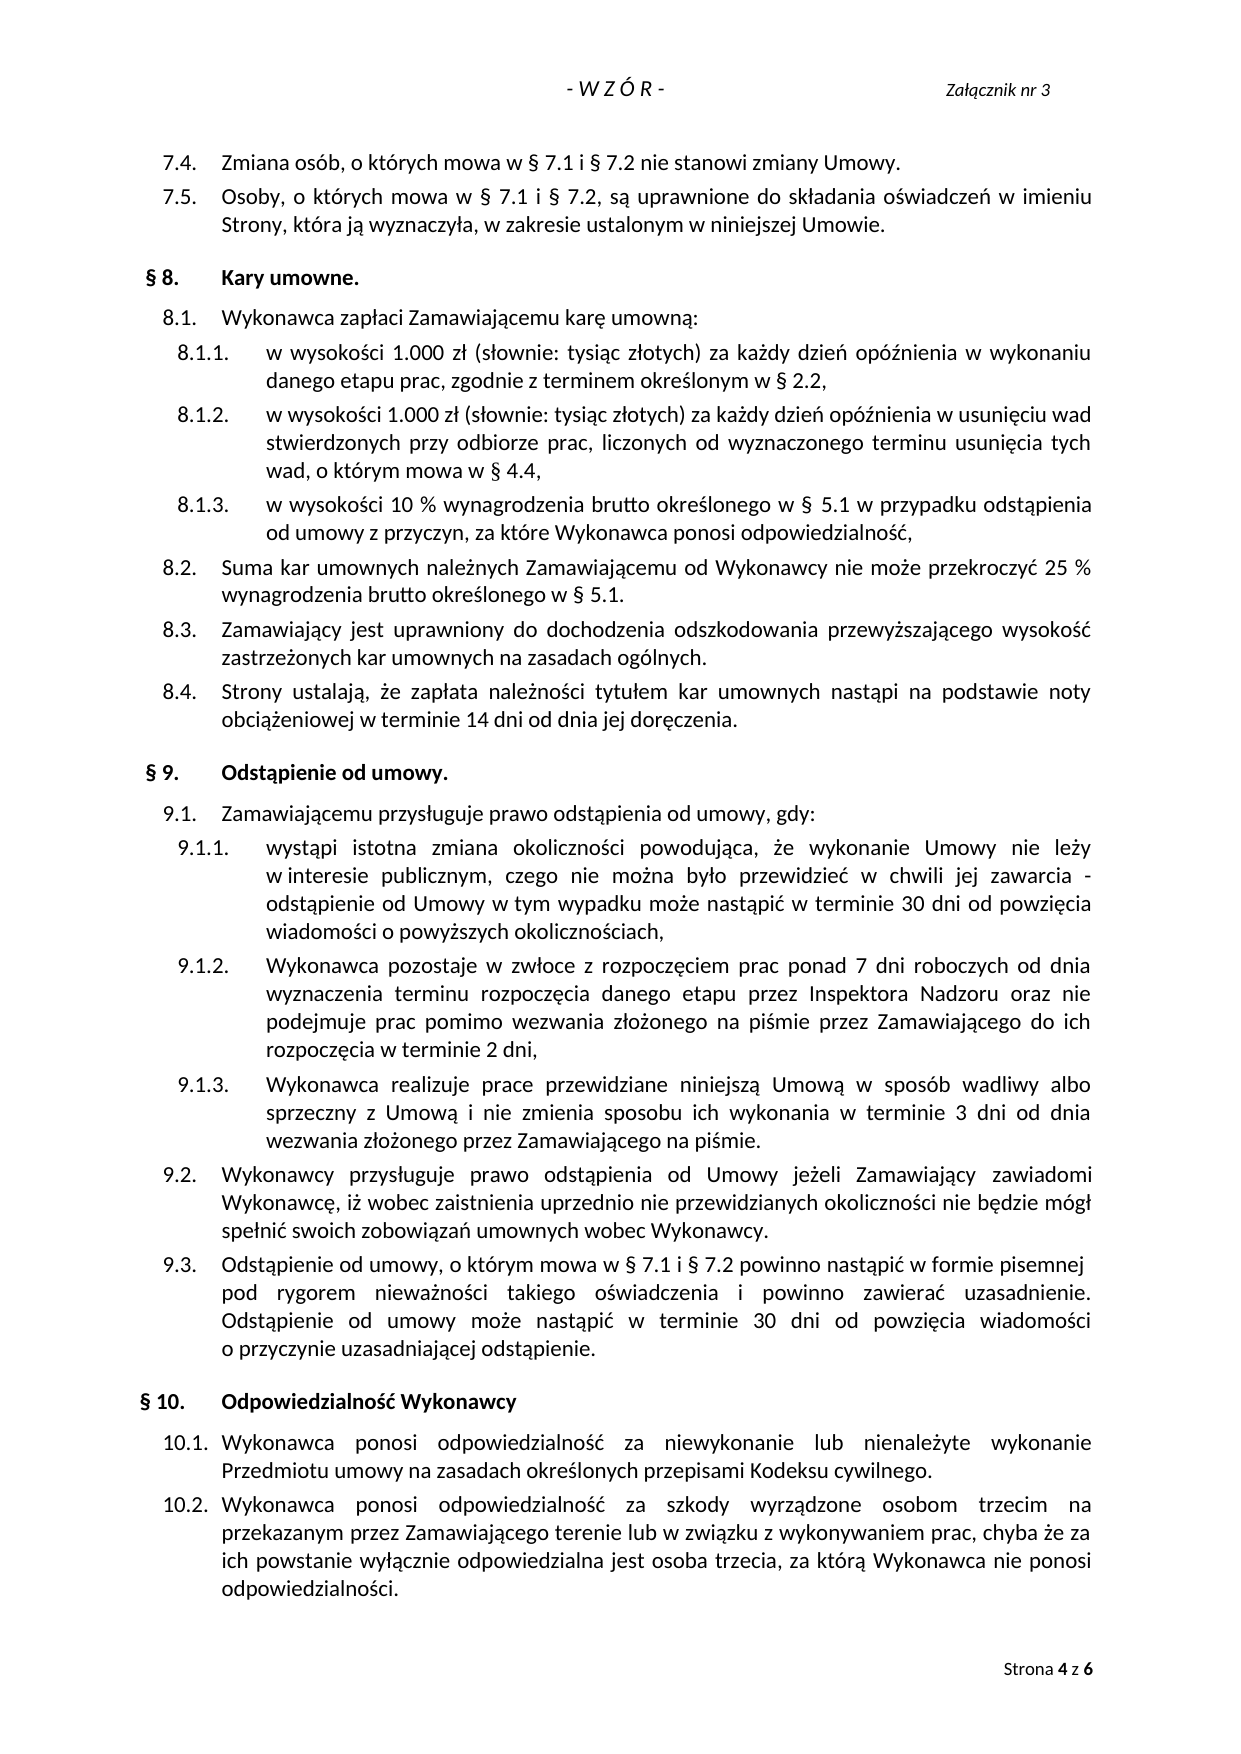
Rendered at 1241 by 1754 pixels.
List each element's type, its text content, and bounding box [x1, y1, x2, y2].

subtitle Odstąpienie od umowy, o którym mowa w § 7.1 i § 7.2 powinno nastąpić w formie pisemnej pod rygorem nieważności takiego oświadczenia i powinno zawierać uzasadnienie. Odstąpienie od umowy może nastąpić w terminie 30 dni od powzięcia wiadomości o przyczynie uzasadniającej odstąpienie. [162, 1250, 1093, 1362]
subtitle Osoby, o których mowa w § 7.1 i § 7.2, są uprawnione do składania oświadczeń w imieniu Strony, która ją wyznaczyła, w zakresie ustalonym w niniejszej Umowie. [162, 182, 1093, 238]
subtitle Zamawiającemu przysługuje prawo odstąpienia od umowy, gdy: [162, 799, 1093, 827]
subtitle Odstąpienie od umowy. [162, 758, 1093, 786]
subtitle Wykonawca ponosi odpowiedzialność za niewykonanie lub nienależyte wykonanie Przedmiotu umowy na zasadach określonych przepisami Kodeksu cywilnego. [162, 1428, 1093, 1484]
subtitle Wykonawca realizuje prace przewidziane niniejszą Umową w sposób wadliwy albo sprzeczny z Umową i nie zmienia sposobu ich wykonania w terminie 3 dni od dnia wezwania złożonego przez Zamawiającego na piśmie. [177, 1070, 1093, 1154]
subtitle Wykonawca pozostaje w zwłoce z rozpoczęciem prac ponad 7 dni roboczych od dnia wyznaczenia terminu rozpoczęcia danego etapu przez Inspektora Nadzoru oraz nie podejmuje prac pomimo wezwania złożonego na piśmie przez Zamawiającego do ich rozpoczęcia w terminie 2 dni, [177, 951, 1093, 1063]
subtitle Suma kar umownych należnych Zamawiającemu od Wykonawcy nie może przekroczyć 25 % wynagrodzenia brutto określonego w § 5.1. [162, 553, 1093, 609]
subtitle Zmiana osób, o których mowa w § 7.1 i § 7.2 nie stanowi zmiany Umowy. [162, 148, 1093, 176]
subtitle Wykonawca zapłaci Zamawiającemu karę umowną: [162, 303, 1093, 331]
subtitle w wysokości 10 % wynagrodzenia brutto określonego w § 5.1 w przypadku odstąpienia od umowy z przyczyn, za które Wykonawca ponosi odpowiedzialność, [177, 490, 1093, 546]
subtitle w wysokości 1.000 zł (słownie: tysiąc złotych) za każdy dzień opóźnienia w usunięciu wad stwierdzonych przy odbiorze prac, liczonych od wyznaczonego terminu usunięcia tych wad, o którym mowa w 4.4, [177, 400, 1093, 484]
subtitle Wykonawca ponosi odpowiedzialność za szkody wyrządzone osobom trzecim na przekazanym przez Zamawiającego terenie lub w związku z wykonywaniem prac, chyba że za ich powstanie wyłącznie odpowiedzialna jest osoba trzecia, za którą Wykonawca nie ponosi odpowiedzialności. [162, 1490, 1093, 1602]
subtitle Strony ustalają, że zapłata należności tytułem kar umownych nastąpi na podstawie noty obciążeniowej w terminie 14 dni od dnia jej doręczenia. [162, 677, 1093, 733]
subtitle Zamawiający jest uprawniony do dochodzenia odszkodowania przewyższającego wysokość zastrzeżonych kar umownych na zasadach ogólnych. [162, 615, 1093, 671]
subtitle w wysokości 1.000 zł (słownie: tysiąc złotych) za każdy dzień opóźnienia w wykonaniu danego etapu prac, zgodnie z terminem określonym w § 2.2, [177, 338, 1093, 394]
subtitle Odpowiedzialność Wykonawcy [162, 1387, 1093, 1415]
subtitle wystąpi istotna zmiana okoliczności powodująca, że wykonanie Umowy nie leży w interesie publicznym, czego nie można było przewidzieć w chwili jej zawarcia - odstąpienie od Umowy w tym wypadku może nastąpić w terminie 30 dni od powzięcia wiadomości o powyższych okolicznościach, [177, 833, 1093, 945]
subtitle Wykonawcy przysługuje prawo odstąpienia od Umowy jeżeli Zamawiający zawiadomi Wykonawcę, iż wobec zaistnienia uprzednio nie przewidzianych okoliczności nie będzie mógł spełnić swoich zobowiązań umownych wobec Wykonawcy. [162, 1160, 1093, 1244]
subtitle Kary umowne. [162, 263, 1093, 291]
